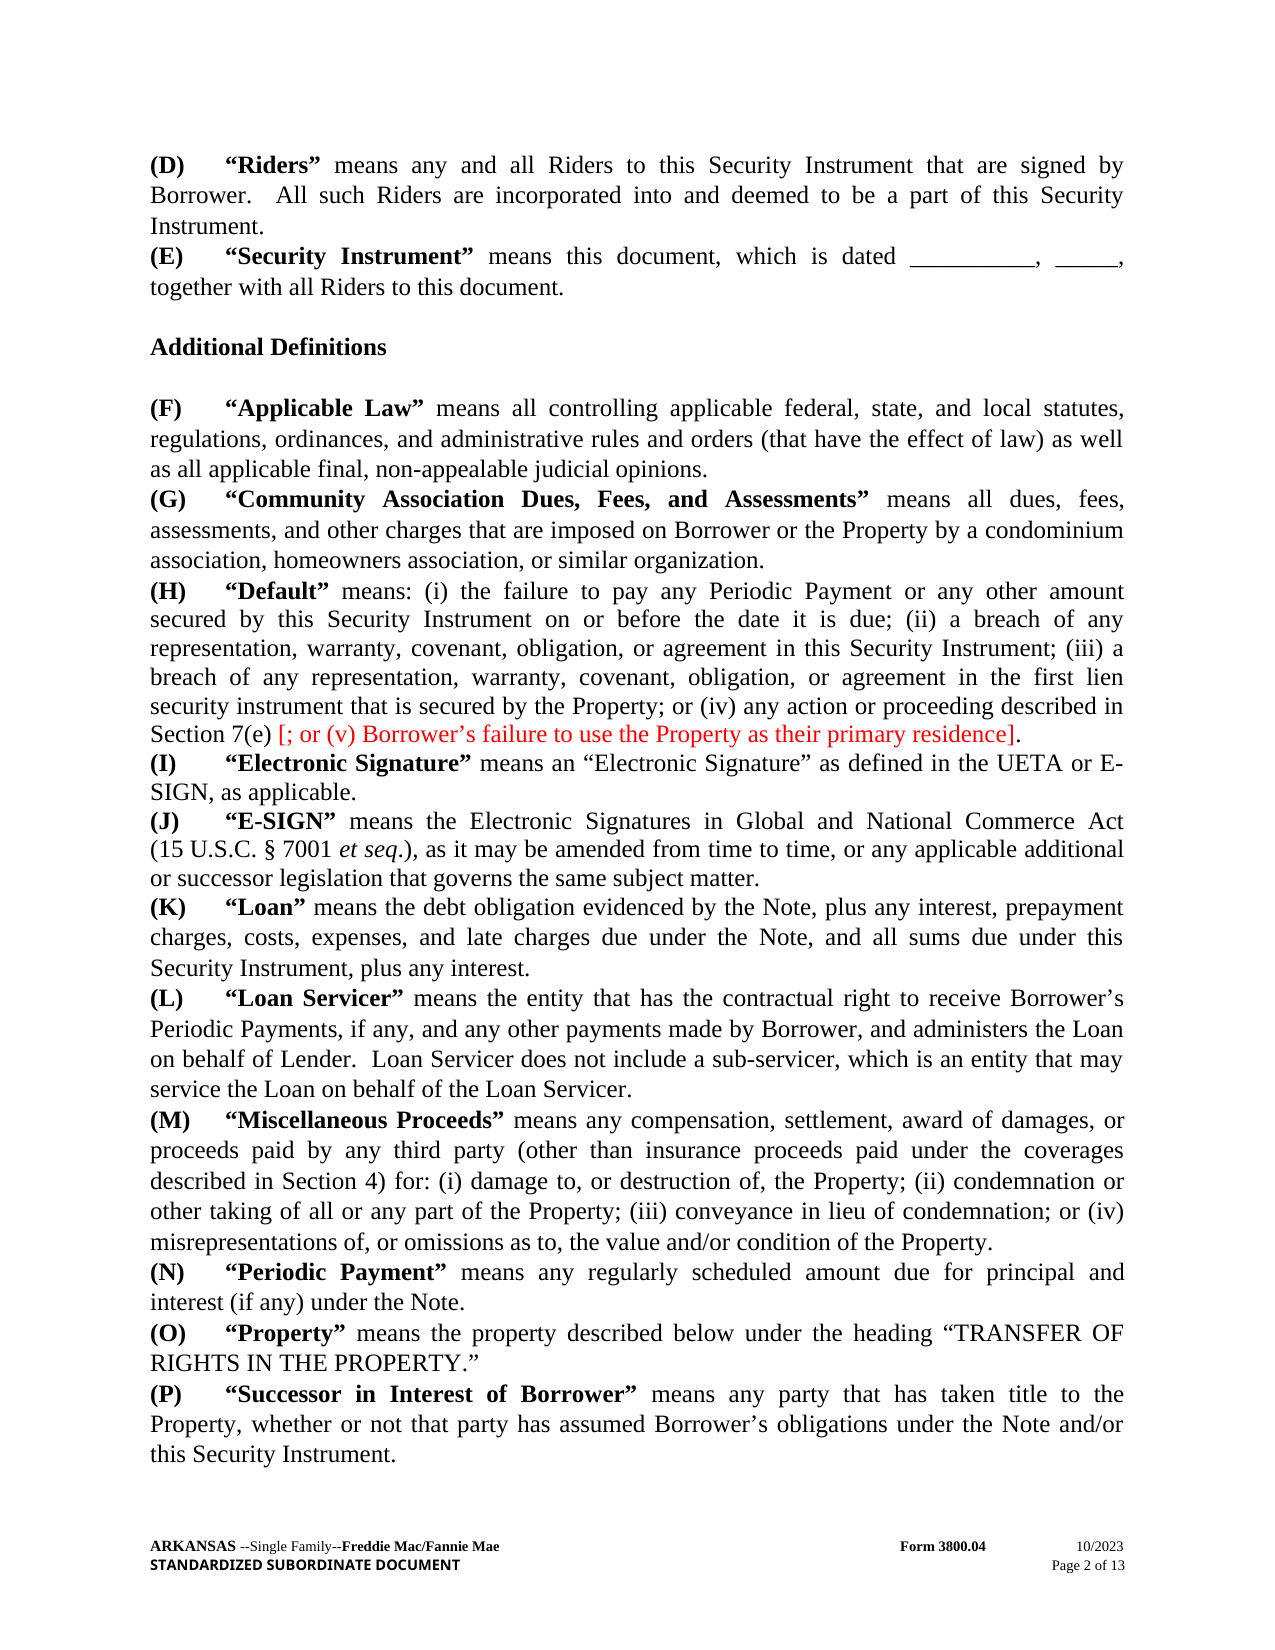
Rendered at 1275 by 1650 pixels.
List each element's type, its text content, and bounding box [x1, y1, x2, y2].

text (J) “E-SIGN” means the Electronic Signatures in Global and National Commerce Act (15 U.S.C. § 7001 et seq.), as it may be amended from time to time, or any applicable additional or successor legislation that governs the same subject matter. [150, 806, 1125, 892]
text (L) “Loan Servicer” means the entity that has the contractual right to receive Borrower’s Periodic Payments, if any, and any other payments made by Borrower, and administers the Loan on behalf of Lender. Loan Servicer does not include a sub-servicer, which is an entity that may service the Loan on behalf of the Loan Servicer. [150, 983, 1125, 1103]
text (P) “Successor in Interest of Borrower” means any party that has taken title to the Property, whether or not that party has assumed Borrower’s obligations under the Note and/or this Security Instrument. [150, 1379, 1125, 1468]
text Additional Definitions [150, 332, 1125, 361]
text (G) “Community Association Dues, Fees, and Assessments” means all dues, fees, assessments, and other charges that are imposed on Borrower or the Property by a condominium association, homeowners association, or similar organization. [150, 484, 1125, 574]
text (I) “Electronic Signature” means an “Electronic Signature” as defined in the UETA or E-SIGN, as applicable. [150, 748, 1125, 806]
text (O) “Property” means the property described below under the heading “TRANSFER OF RIGHTS IN THE PROPERTY.” [150, 1318, 1125, 1377]
text (M) “Miscellaneous Proceeds” means any compensation, settlement, award of damages, or proceeds paid by any third party (other than insurance proceeds paid under the coverages described in Section 4) for: (i) damage to, or destruction of, the Property; (ii) condemnation or other taking of all or any part of the Property; (iii) conveyance in lieu of condemnation; or (iv) misrepresentations of, or omissions as to, the value and/or condition of the Property. [150, 1105, 1125, 1255]
text (F) “Applicable Law” means all controlling applicable federal, state, and local statutes, regulations, ordinances, and administrative rules and orders (that have the effect of law) as well as all applicable final, non-appealable judicial opinions. [150, 393, 1125, 483]
text (E) “Security Instrument” means this document, which is dated __________, _____, together with all Riders to this document. [150, 241, 1125, 300]
text (D) “Riders” means any and all Riders to this Security Instrument that are signed by Borrower. All such Riders are incorporated into and deemed to be a part of this Security Instrument. [150, 150, 1125, 239]
text (H) “Default” means: (i) the failure to pay any Periodic Payment or any other amount secured by this Security Instrument on or before the date it is due; (ii) a breach of any representation, warranty, covenant, obligation, or agreement in this Security Instrument; (iii) a breach of any representation, warranty, covenant, obligation, or agreement in the first lien security instrument that is secured by the Property; or (iv) any action or proceeding described in Section 7(e) [; or (v) Borrower’s failure to use the Property as their primary residence]. [150, 576, 1125, 748]
text (N) “Periodic Payment” means any regularly scheduled amount due for principal and interest (if any) under the Note. [150, 1257, 1125, 1316]
text (K) “Loan” means the debt obligation evidenced by the Note, plus any interest, prepayment charges, costs, expenses, and late charges due under the Note, and all sums due under this Security Instrument, plus any interest. [150, 892, 1125, 982]
